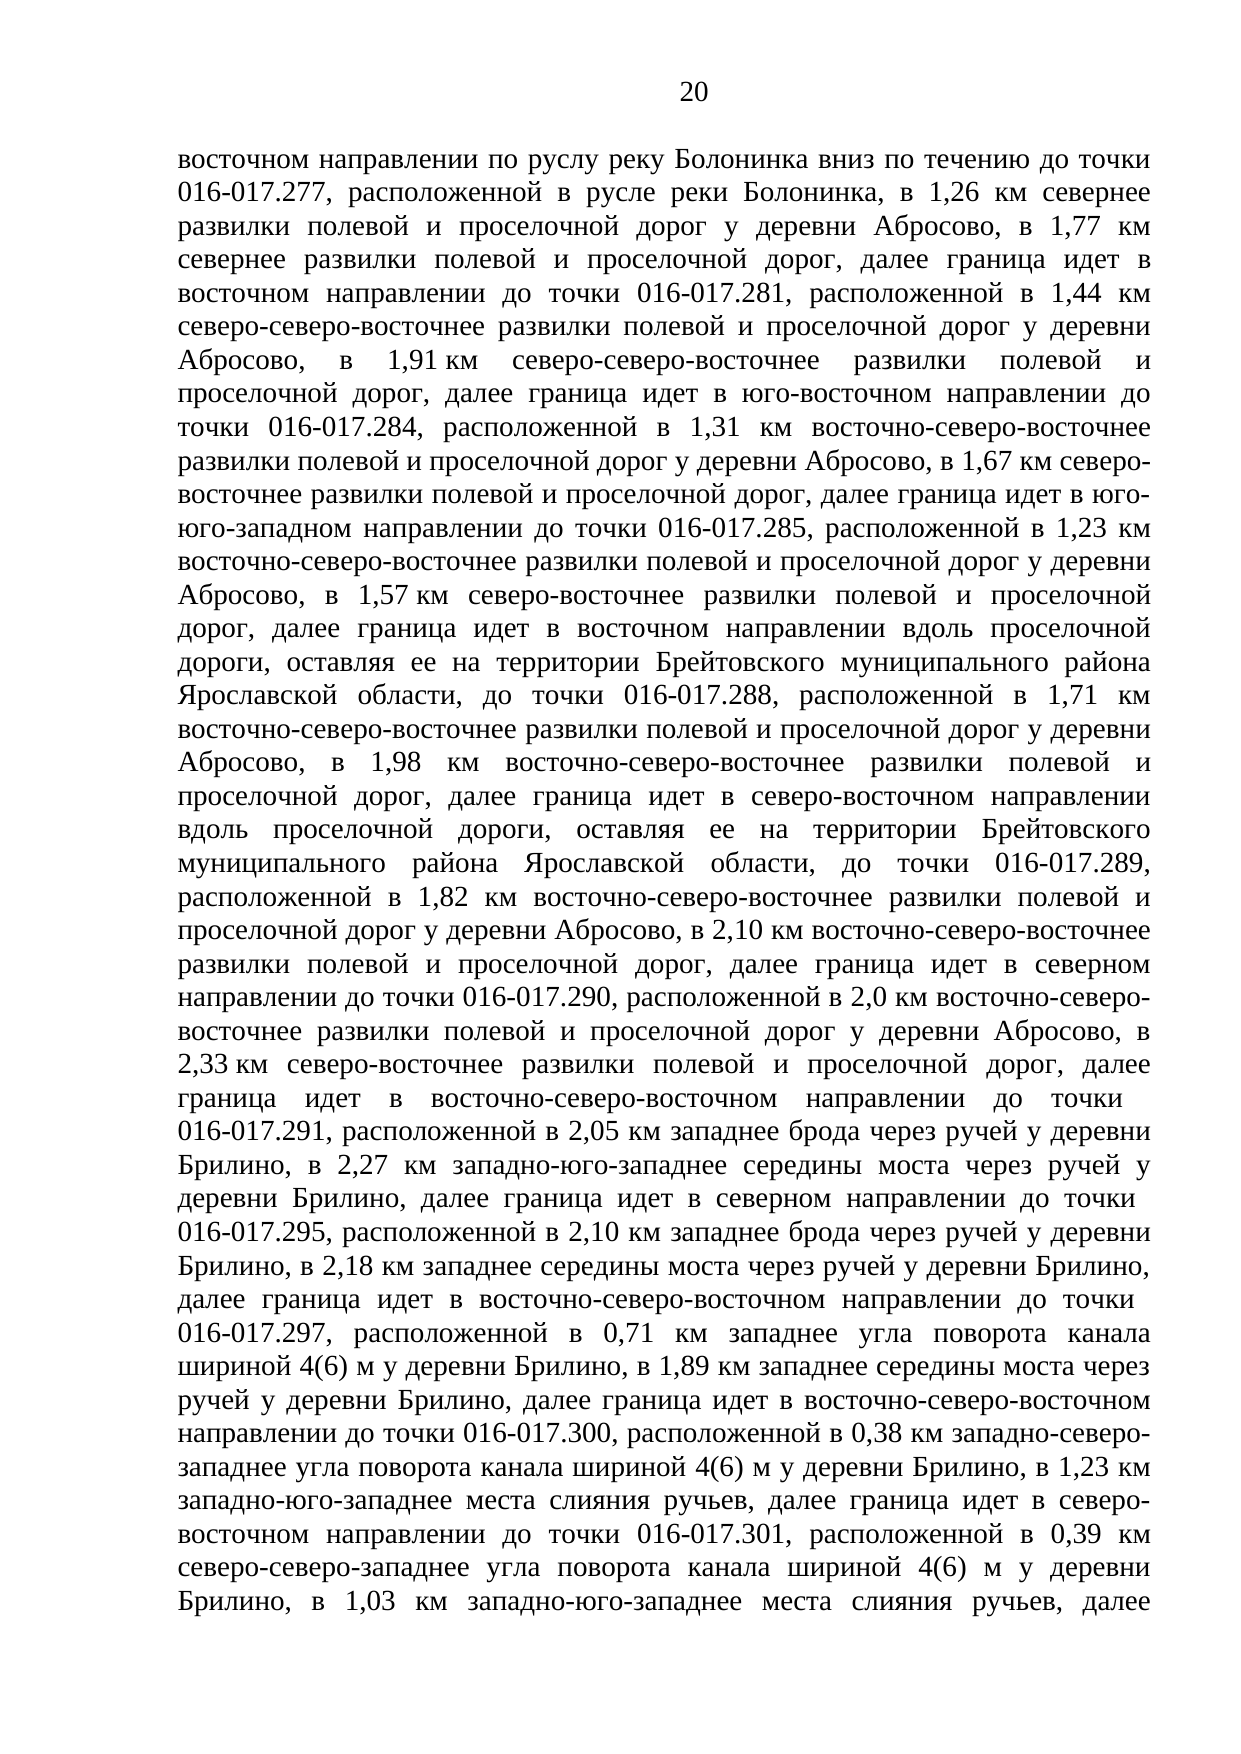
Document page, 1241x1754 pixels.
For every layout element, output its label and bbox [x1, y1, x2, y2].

text [177, 141, 1152, 1617]
